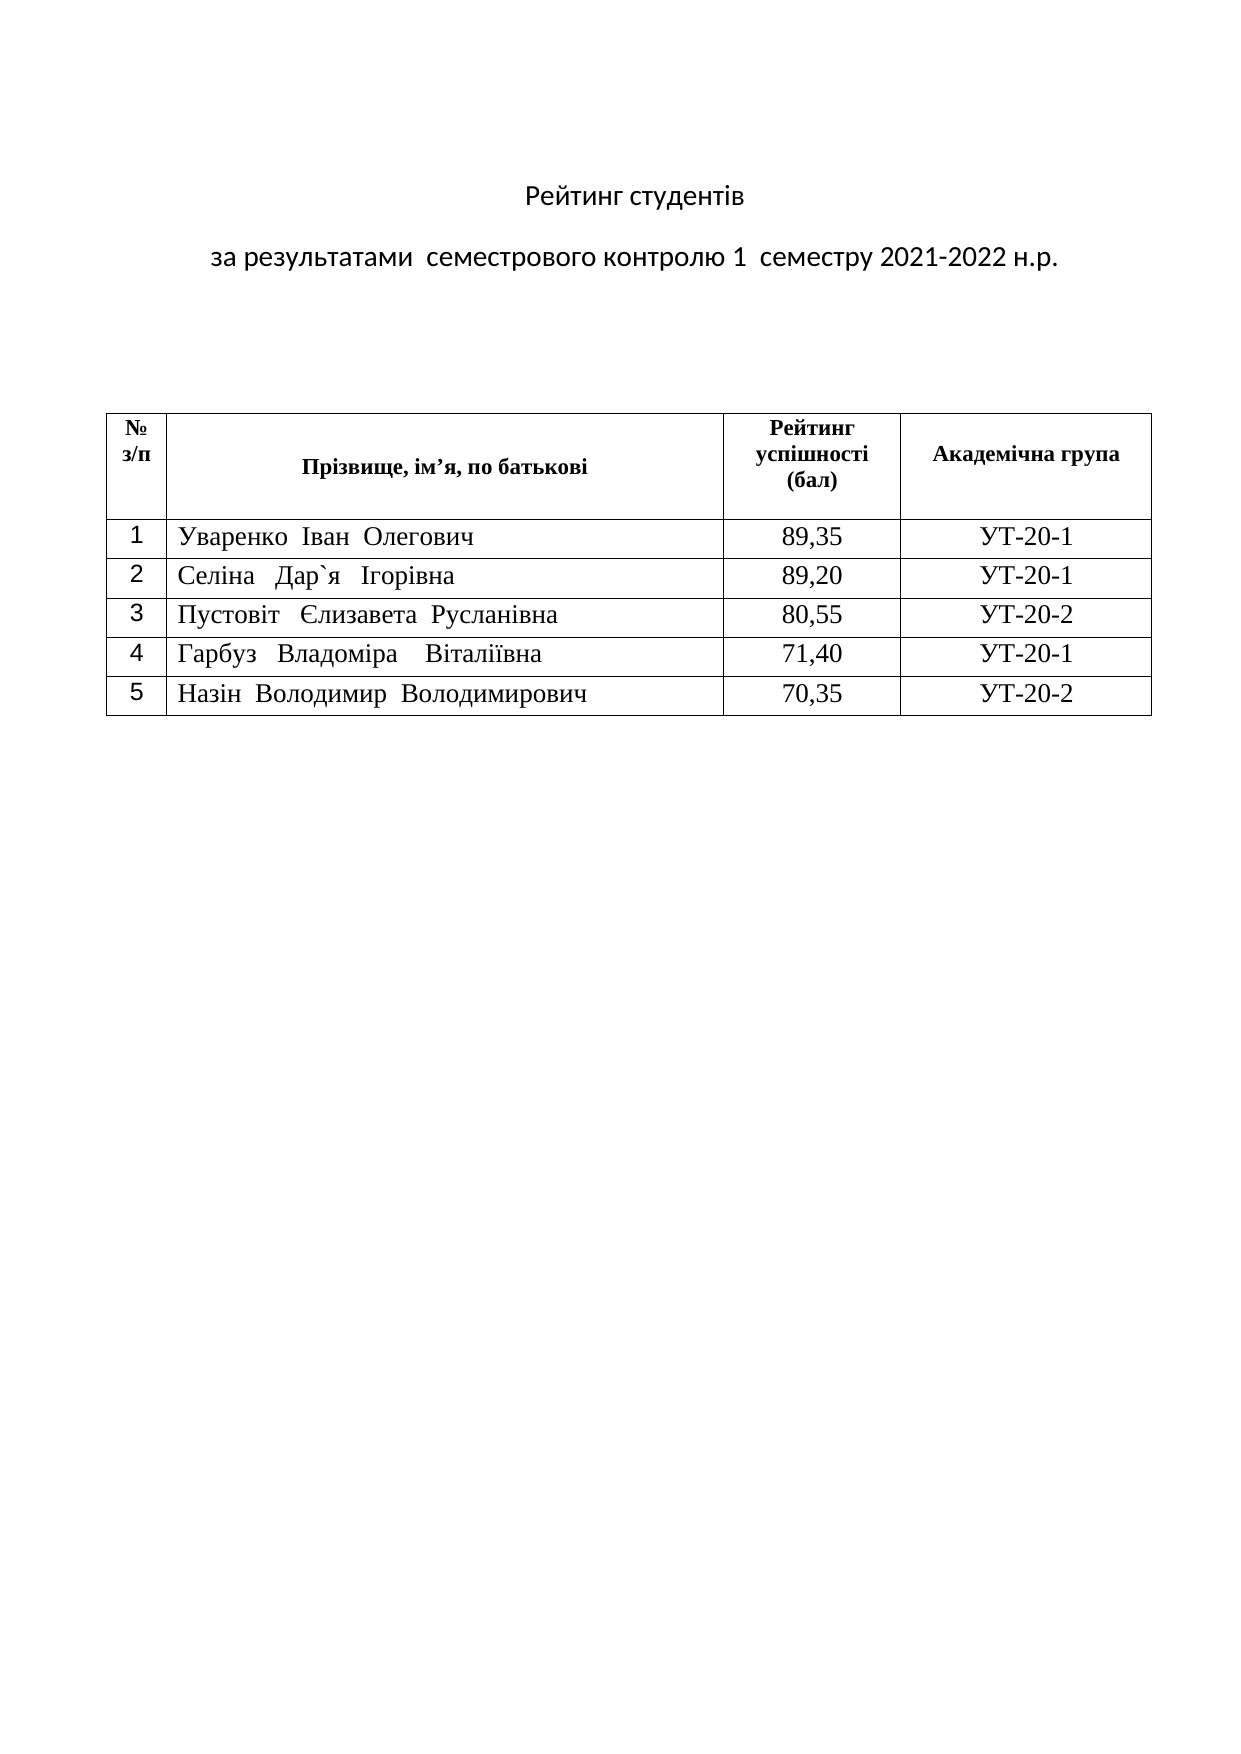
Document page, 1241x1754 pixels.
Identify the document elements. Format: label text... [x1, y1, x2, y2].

table_cell 5 [107, 677, 166, 715]
table_cell 3 [107, 599, 166, 637]
table_cell УТ-20-2 [901, 599, 1151, 637]
table_cell 2 [107, 559, 166, 597]
table_cell УТ-20-2 [901, 677, 1151, 715]
table_cell Пустовіт Єлизавета Русланівна [167, 599, 723, 637]
table_cell Селіна Дар`я Ігорівна [167, 559, 723, 597]
table_cell 80,55 [724, 599, 900, 637]
table_header Прізвище, ім’я, по батькові [167, 414, 723, 519]
table_cell УТ-20-1 [901, 559, 1151, 597]
text Рейтинг студентів [118, 177, 1152, 212]
table_cell УТ-20-1 [901, 520, 1151, 558]
table_header Рейтинг успішності (бал) [724, 414, 900, 519]
table_cell Назін Володимир Володимирович [167, 677, 723, 715]
table_cell Гарбуз Владоміра Віталіївна [167, 638, 723, 676]
table_cell 4 [107, 638, 166, 676]
table_header № з/п [107, 414, 166, 519]
table_header Академічна група [901, 414, 1151, 519]
text за результатами семестрового контролю 1 семестру 2021-2022 н.р. [118, 238, 1152, 274]
table_cell 70,35 [724, 677, 900, 715]
table_cell УТ-20-1 [901, 638, 1151, 676]
table_cell 89,35 [724, 520, 900, 558]
table_cell 89,20 [724, 559, 900, 597]
table_cell 1 [107, 520, 166, 558]
table_cell 71,40 [724, 638, 900, 676]
table_cell Уваренко Іван Олегович [167, 520, 723, 558]
